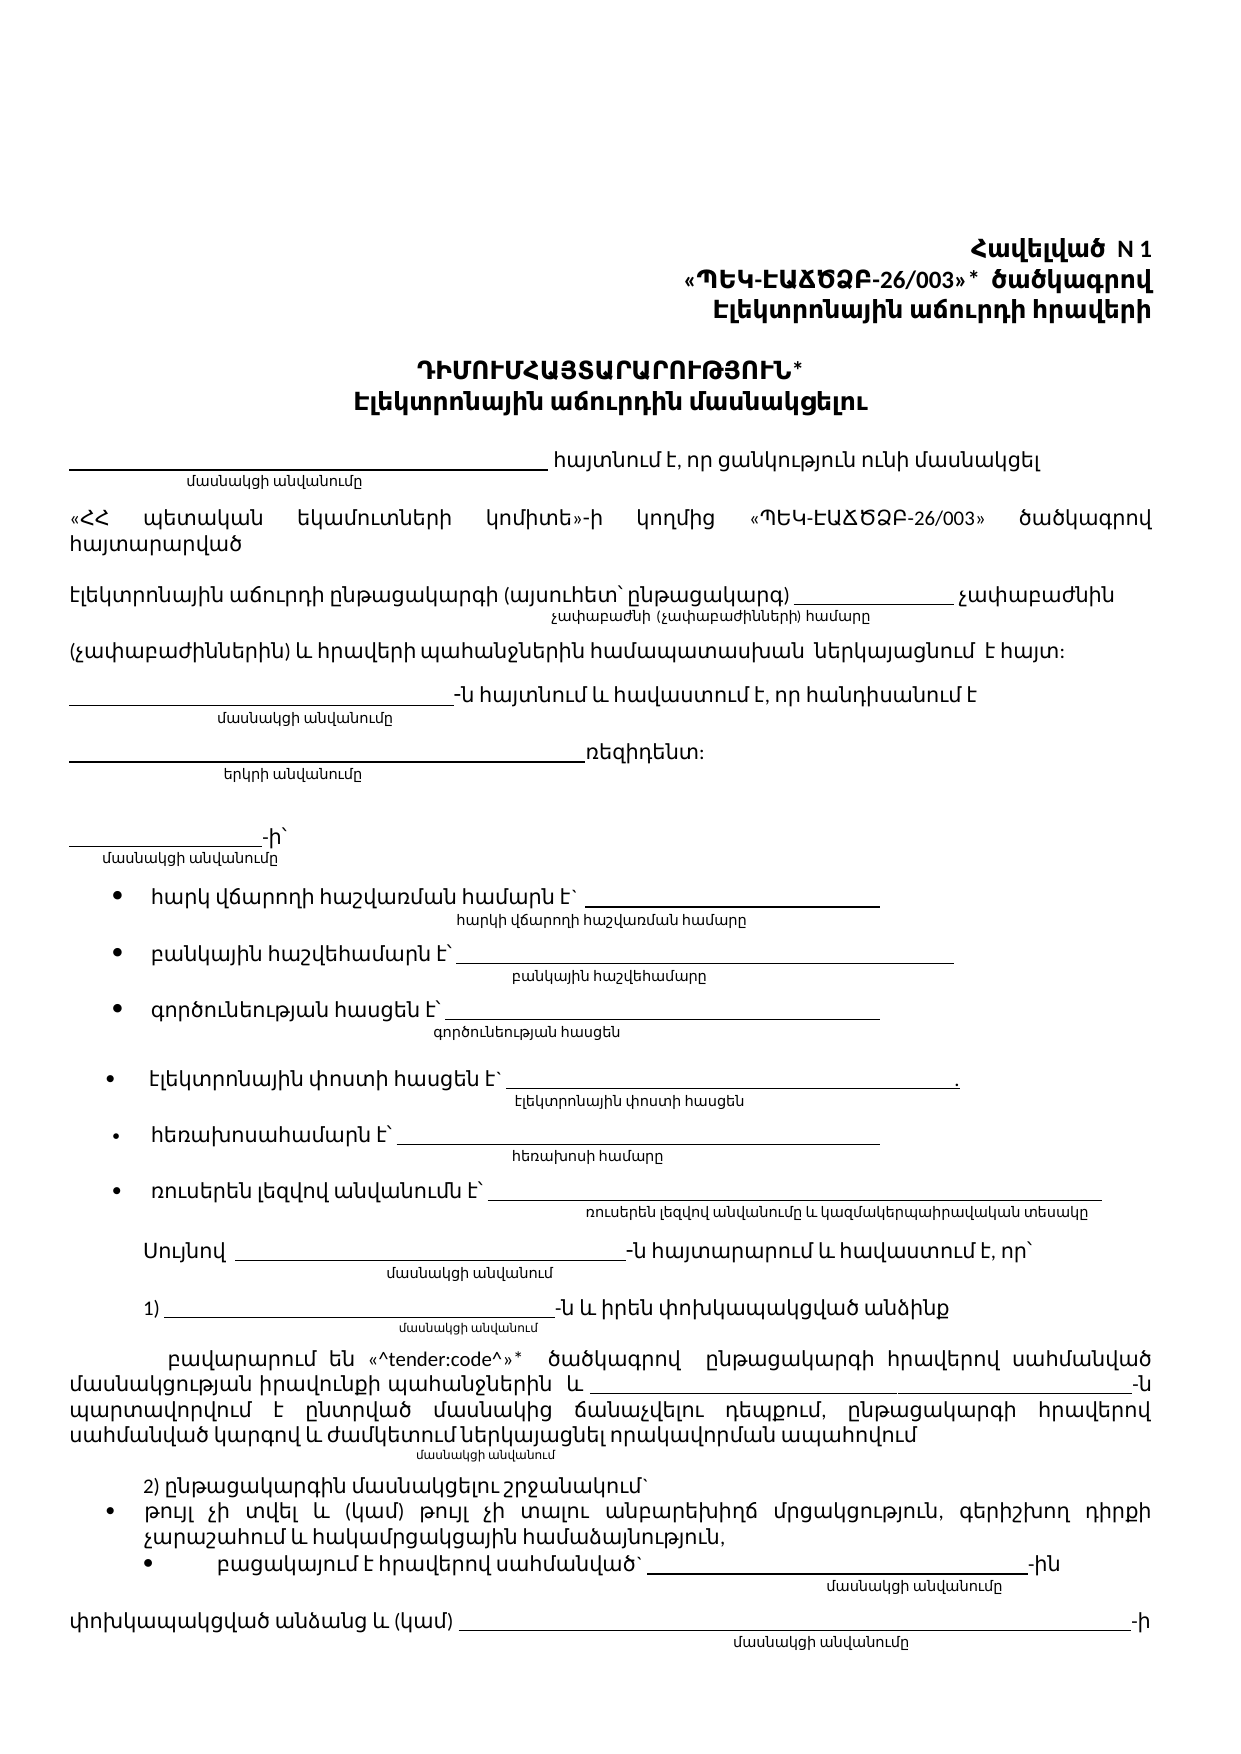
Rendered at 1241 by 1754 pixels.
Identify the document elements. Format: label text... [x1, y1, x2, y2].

text ԴԻՄՈՒՄՀԱՅՏԱՐԱՐՈՒԹՅՈՒՆ* [69, 356, 1152, 386]
text մասնակցի անվանումը [69, 709, 1152, 739]
list բացակայում է հրավերով սահմանված` -ին [69, 1549, 1152, 1577]
text բանկային հաշվեհամարը [438, 967, 1152, 997]
text 1) -ն և իրեն փոխկապակցված անձինք [69, 1295, 1152, 1321]
text մասնակցի անվանումը [69, 1633, 1152, 1664]
list թույլ չի տվել և (կամ) թույլ չի տալու անբարեխիղճ մրցակցություն, գերիշխող դիրքի չարաշահում և հակամրցակցային համաձայնություն, [107, 1498, 1152, 1549]
text չափաբաժնի (չափաբաժինների) համարը [69, 607, 1152, 638]
text էլեկտրոնային աճուրդի ընթացակարգի (այսուհետ՝ ընթացակարգ) չափաբաժնին [69, 582, 1152, 607]
text «ՊԵԿ-ԷԱՃԾՁԲ-26/003»* ծածկագրով [69, 264, 1152, 294]
list հեռախոսահամարն է՝ [113, 1122, 1152, 1148]
text մասնակցի անվանումը [69, 850, 1152, 880]
text Էլեկտրոնային աճուրդի հրավերի [69, 294, 1152, 325]
list հարկ վճարողի հաշվառման համարն է` [113, 880, 1152, 911]
text մասնակցի անվանում [69, 1264, 1152, 1295]
list գործունեության հասցեն է՝ [113, 997, 1152, 1023]
text ռուսերեն լեզվով անվանումը և կազմակերպաիրավական տեսակը [512, 1203, 1152, 1234]
text մասնակցի անվանում [69, 1448, 1152, 1473]
text «ՀՀ պետական եկամուտների կոմիտե»-ի կողմից «ՊԵԿ-ԷԱՃԾՁԲ-26/003» ծածկագրով հայտարարված [69, 503, 1152, 556]
list բանկային հաշվեհամարն է՝ [113, 941, 1152, 967]
text հարկի վճարողի հաշվառման համարը [69, 911, 1152, 941]
text (չափաբաժիններին) և հրավերի պահանջներին համապատասխան ներկայացնում է հայտ: [69, 638, 1152, 663]
text մասնակցի անվանումը [69, 472, 1152, 503]
text մասնակցի անվանում [69, 1321, 1152, 1346]
text Սույնով -ն հայտարարում և հավաստում է, որ՝ [69, 1234, 1152, 1264]
text էլեկտրոնային փոստի հասցեն [69, 1092, 1152, 1122]
text երկրի անվանումը [69, 765, 1152, 796]
text գործունեության հասցեն [69, 1023, 1152, 1053]
text բավարարում են «^tender:code^»* ծածկագրով ընթացակարգի հրավերով սահմանված մասնակցության իրավունքի պահանջներին և -ն պարտավորվում է ընտրված մասնակից ճանաչվելու դեպքում, ընթացակարգի հրավերով սահմանված կարգով և ժամկետում ներկայացնել որակավորման ապահովում [69, 1346, 1152, 1448]
list էլեկտրոնային փոստի հասցեն է` . [107, 1066, 1152, 1092]
text մասնակցի անվանումը [69, 1577, 1152, 1608]
text հայտնում է, որ ցանկություն ունի մասնակցել [69, 447, 1152, 472]
text -ն հայտնում և հավաստում է, որ հանդիսանում է [69, 678, 1152, 709]
text Հավելված N 1 [69, 233, 1152, 264]
subtitle Էլեկտրոնային աճուրդին մասնակցելու [69, 386, 1152, 417]
text փոխկապակցված անձանց և (կամ) -ի [69, 1608, 1152, 1633]
list ռուսերեն լեզվով անվանումն է՝ [113, 1178, 1152, 1203]
text -ի՝ [69, 824, 1152, 850]
text հեռախոսի համարը [438, 1148, 1152, 1178]
text ռեզիդենտ: [69, 739, 1152, 765]
text 2) ընթացակարգին մասնակցելու շրջանակում` [69, 1473, 1152, 1498]
